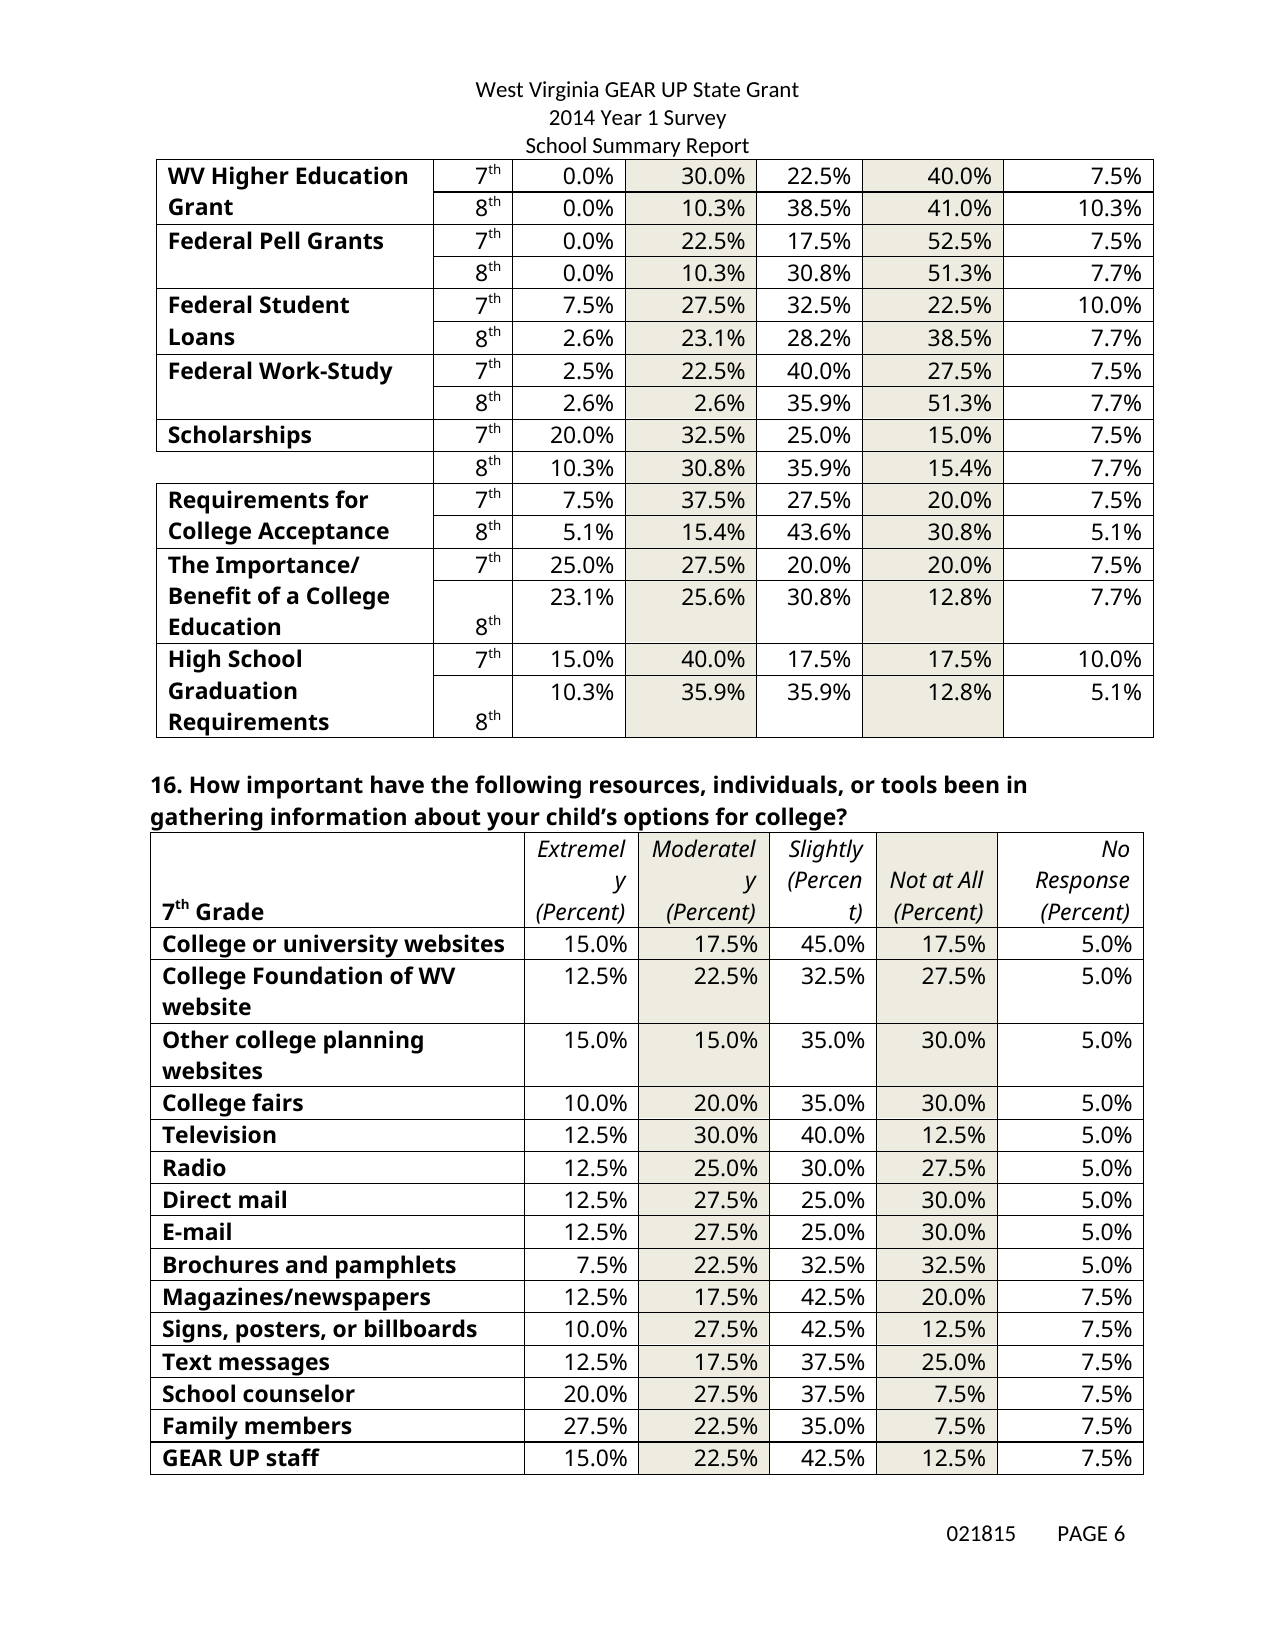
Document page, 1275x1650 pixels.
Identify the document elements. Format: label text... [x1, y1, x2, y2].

table_cell 30.8% [626, 452, 756, 483]
table_cell 15.0% [525, 1443, 638, 1474]
table_cell Other college planning websites [151, 1024, 524, 1086]
table_cell 5.1% [1004, 676, 1153, 737]
table_cell 12.5% [877, 1443, 997, 1474]
table_cell 10.3% [513, 452, 625, 483]
table_cell 22.5% [639, 1443, 769, 1474]
table_cell 7.5% [998, 1443, 1143, 1474]
table_cell 40.0% [863, 160, 1003, 191]
table_cell 8th [434, 193, 512, 224]
table_cell 5.0% [998, 1184, 1143, 1215]
table_header Not at All (Percent) [877, 833, 997, 927]
table_cell 30.8% [863, 516, 1003, 548]
table_cell 7.5% [877, 1410, 997, 1441]
table_cell 17.5% [757, 225, 862, 256]
table_cell 12.5% [525, 1120, 638, 1151]
table_cell 0.0% [513, 257, 625, 288]
table_cell 10.0% [1004, 644, 1153, 675]
table_cell 27.5% [863, 355, 1003, 386]
table_header Extremely (Percent) [525, 833, 638, 927]
table_cell 27.5% [525, 1410, 638, 1441]
table_cell 7.5% [525, 1249, 638, 1280]
table_cell 7.7% [1004, 452, 1153, 483]
table_cell 42.5% [770, 1443, 876, 1474]
table_cell 27.5% [639, 1313, 769, 1344]
table_cell Television [151, 1120, 524, 1151]
table_cell 7.5% [998, 1410, 1143, 1441]
table_cell 15.4% [863, 452, 1003, 483]
table_cell 27.5% [639, 1216, 769, 1248]
table_cell 2.6% [513, 322, 625, 354]
table_cell 37.5% [770, 1346, 876, 1377]
table_cell 32.5% [757, 289, 862, 321]
table_cell 51.3% [863, 257, 1003, 288]
table_cell 27.5% [639, 1378, 769, 1409]
table_cell 15.0% [525, 1024, 638, 1086]
table_cell 30.8% [757, 257, 862, 288]
table_header 7th Grade [151, 833, 524, 927]
table_cell 5.0% [998, 1249, 1143, 1280]
table_cell 12.5% [525, 960, 638, 1023]
table_cell 2.6% [513, 387, 625, 418]
table_cell 5.0% [998, 1087, 1143, 1118]
table_cell 28.2% [757, 322, 862, 354]
table_cell 40.0% [626, 644, 756, 675]
table_cell 5.0% [998, 1120, 1143, 1151]
table_cell 37.5% [770, 1378, 876, 1409]
table_cell 35.0% [770, 1024, 876, 1086]
table_cell 25.0% [877, 1346, 997, 1377]
table_cell 7th [434, 160, 512, 191]
table_cell 7.5% [877, 1378, 997, 1409]
table_header No Response (Percent) [998, 833, 1143, 927]
table_cell 35.0% [770, 1410, 876, 1441]
table_cell 20.0% [863, 484, 1003, 515]
table_cell 32.5% [877, 1249, 997, 1280]
table_cell 7.7% [1004, 322, 1153, 354]
table_cell 20.0% [757, 549, 862, 580]
table_cell 25.6% [626, 581, 756, 642]
table_cell 7th [434, 420, 512, 451]
table_cell 35.9% [757, 676, 862, 737]
table_cell 5.0% [998, 928, 1143, 959]
table_cell 17.5% [639, 1281, 769, 1312]
table_cell 2.5% [513, 355, 625, 386]
table_cell 23.1% [626, 322, 756, 354]
table_cell 22.5% [639, 1249, 769, 1280]
table_cell 10.3% [1004, 193, 1153, 224]
table_cell 0.0% [513, 193, 625, 224]
table_cell 8th [434, 581, 512, 642]
table_cell 27.5% [757, 484, 862, 515]
table_cell School counselor [151, 1378, 524, 1409]
table_cell 10.0% [1004, 289, 1153, 321]
table_cell Text messages [151, 1346, 524, 1377]
table_cell 5.1% [1004, 516, 1153, 548]
table_cell 40.0% [770, 1120, 876, 1151]
table_cell 10.0% [525, 1313, 638, 1344]
table_cell 25.0% [770, 1184, 876, 1215]
table_cell 8th [434, 516, 512, 548]
table_cell 35.9% [757, 452, 862, 483]
table_cell 7.5% [1004, 160, 1153, 191]
table_cell 32.5% [770, 1249, 876, 1280]
table_cell 17.5% [639, 1346, 769, 1377]
table_cell 22.5% [626, 355, 756, 386]
table_cell Requirements for College Acceptance [157, 484, 433, 548]
table_cell 7th [434, 484, 512, 515]
table_header Moderately (Percent) [639, 833, 769, 927]
table_cell 23.1% [513, 581, 625, 642]
table_cell Federal Work-Study [157, 355, 433, 418]
table_cell 15.0% [513, 644, 625, 675]
table_cell 5.1% [513, 516, 625, 548]
table_cell Direct mail [151, 1184, 524, 1215]
table_cell 10.3% [626, 257, 756, 288]
table_cell Federal Student Loans [157, 289, 433, 354]
table_cell 22.5% [757, 160, 862, 191]
table_cell High School Graduation Requirements [157, 644, 433, 737]
text 16. How important have the following resources, individuals, or tools been in gathering information about your child’s options for college? [150, 769, 1125, 832]
table_cell 7.5% [998, 1346, 1143, 1377]
table_cell 7th [434, 355, 512, 386]
table_cell 30.8% [757, 581, 862, 642]
table_cell 37.5% [626, 484, 756, 515]
table_cell 30.0% [639, 1120, 769, 1151]
table_cell 8th [434, 322, 512, 354]
table_cell 17.5% [863, 644, 1003, 675]
table_cell College fairs [151, 1087, 524, 1118]
table_cell 41.0% [863, 193, 1003, 224]
table_cell 7.5% [1004, 484, 1153, 515]
table_cell 12.5% [877, 1313, 997, 1344]
table_cell 7.5% [998, 1281, 1143, 1312]
table_cell 30.0% [877, 1087, 997, 1118]
table_cell 10.3% [626, 193, 756, 224]
table_cell 35.9% [626, 676, 756, 737]
table_cell 38.5% [757, 193, 862, 224]
table_cell 5.0% [998, 1024, 1143, 1086]
table_cell Family members [151, 1410, 524, 1441]
table_cell 27.5% [626, 549, 756, 580]
table_cell 22.5% [639, 1410, 769, 1441]
table_cell 7.7% [1004, 257, 1153, 288]
table_cell 12.5% [525, 1216, 638, 1248]
table_cell 7th [434, 225, 512, 256]
table_cell 7.7% [1004, 387, 1153, 418]
table_cell The Importance/ Benefit of a College Education [157, 549, 433, 642]
table_cell 10.3% [513, 676, 625, 737]
table_cell Radio [151, 1152, 524, 1183]
table_cell 20.0% [863, 549, 1003, 580]
table_cell GEAR UP staff [151, 1443, 524, 1474]
table_cell 22.5% [639, 960, 769, 1023]
table_cell 25.0% [757, 420, 862, 451]
table_cell 7.5% [998, 1378, 1143, 1409]
table_cell Federal Pell Grants [157, 225, 433, 288]
table_cell 27.5% [626, 289, 756, 321]
table_cell 20.0% [639, 1087, 769, 1118]
table_cell 8th [434, 452, 512, 483]
table_cell 7.5% [1004, 549, 1153, 580]
table_cell 27.5% [877, 960, 997, 1023]
table_cell Magazines/newspapers [151, 1281, 524, 1312]
table_cell 7.5% [1004, 225, 1153, 256]
table_cell 30.0% [626, 160, 756, 191]
table_cell 35.9% [757, 387, 862, 418]
table_cell 20.0% [877, 1281, 997, 1312]
table_cell 0.0% [513, 160, 625, 191]
table_cell 7.5% [513, 484, 625, 515]
table_cell 27.5% [877, 1152, 997, 1183]
table_cell 12.5% [525, 1184, 638, 1215]
table_cell 7th [434, 289, 512, 321]
table_cell 0.0% [513, 225, 625, 256]
table_cell 45.0% [770, 928, 876, 959]
table_cell 7.7% [1004, 581, 1153, 642]
table_cell 22.5% [863, 289, 1003, 321]
table_cell 30.0% [877, 1184, 997, 1215]
table_cell WV Higher Education Grant [157, 160, 433, 224]
table_cell 12.5% [525, 1281, 638, 1312]
table_cell 43.6% [757, 516, 862, 548]
table_cell 2.6% [626, 387, 756, 418]
table_cell 7.5% [513, 289, 625, 321]
table_cell 30.0% [770, 1152, 876, 1183]
table_cell 7th [434, 644, 512, 675]
table_cell 20.0% [525, 1378, 638, 1409]
table_cell 12.5% [525, 1346, 638, 1377]
table_cell 17.5% [757, 644, 862, 675]
table_cell 15.0% [639, 1024, 769, 1086]
table_cell 17.5% [877, 928, 997, 959]
table_cell 8th [434, 387, 512, 418]
table_cell 42.5% [770, 1313, 876, 1344]
table_cell 42.5% [770, 1281, 876, 1312]
table_cell 7.5% [1004, 420, 1153, 451]
table_cell 52.5% [863, 225, 1003, 256]
table_cell 25.0% [639, 1152, 769, 1183]
table_cell Signs, posters, or billboards [151, 1313, 524, 1344]
table_cell 10.0% [525, 1087, 638, 1118]
table_cell 8th [434, 257, 512, 288]
table_cell 20.0% [513, 420, 625, 451]
table_cell 7th [434, 549, 512, 580]
table_cell 5.0% [998, 960, 1143, 1023]
table_cell 17.5% [639, 928, 769, 959]
table_cell 35.0% [770, 1087, 876, 1118]
table_cell 32.5% [770, 960, 876, 1023]
table_cell 27.5% [639, 1184, 769, 1215]
table_cell 15.4% [626, 516, 756, 548]
table_cell 12.5% [877, 1120, 997, 1151]
table_cell Scholarships [157, 420, 433, 451]
table_cell 51.3% [863, 387, 1003, 418]
table_cell 32.5% [626, 420, 756, 451]
table_cell 8th [434, 676, 512, 737]
table_cell Brochures and pamphlets [151, 1249, 524, 1280]
table_cell 12.8% [863, 581, 1003, 642]
table_cell College Foundation of WV website [151, 960, 524, 1023]
table_cell 5.0% [998, 1216, 1143, 1248]
table_cell 25.0% [770, 1216, 876, 1248]
table_cell 7.5% [998, 1313, 1143, 1344]
table_cell 30.0% [877, 1024, 997, 1086]
table_cell College or university websites [151, 928, 524, 959]
table_cell 5.0% [998, 1152, 1143, 1183]
table_cell 12.5% [525, 1152, 638, 1183]
table_cell 7.5% [1004, 355, 1153, 386]
table_cell 30.0% [877, 1216, 997, 1248]
table_cell 12.8% [863, 676, 1003, 737]
table_cell 40.0% [757, 355, 862, 386]
table_cell 15.0% [863, 420, 1003, 451]
table_cell 38.5% [863, 322, 1003, 354]
table_cell E-mail [151, 1216, 524, 1248]
table_cell 25.0% [513, 549, 625, 580]
table_header Slightly (Percent) [770, 833, 876, 927]
table_cell 15.0% [525, 928, 638, 959]
table_cell 22.5% [626, 225, 756, 256]
